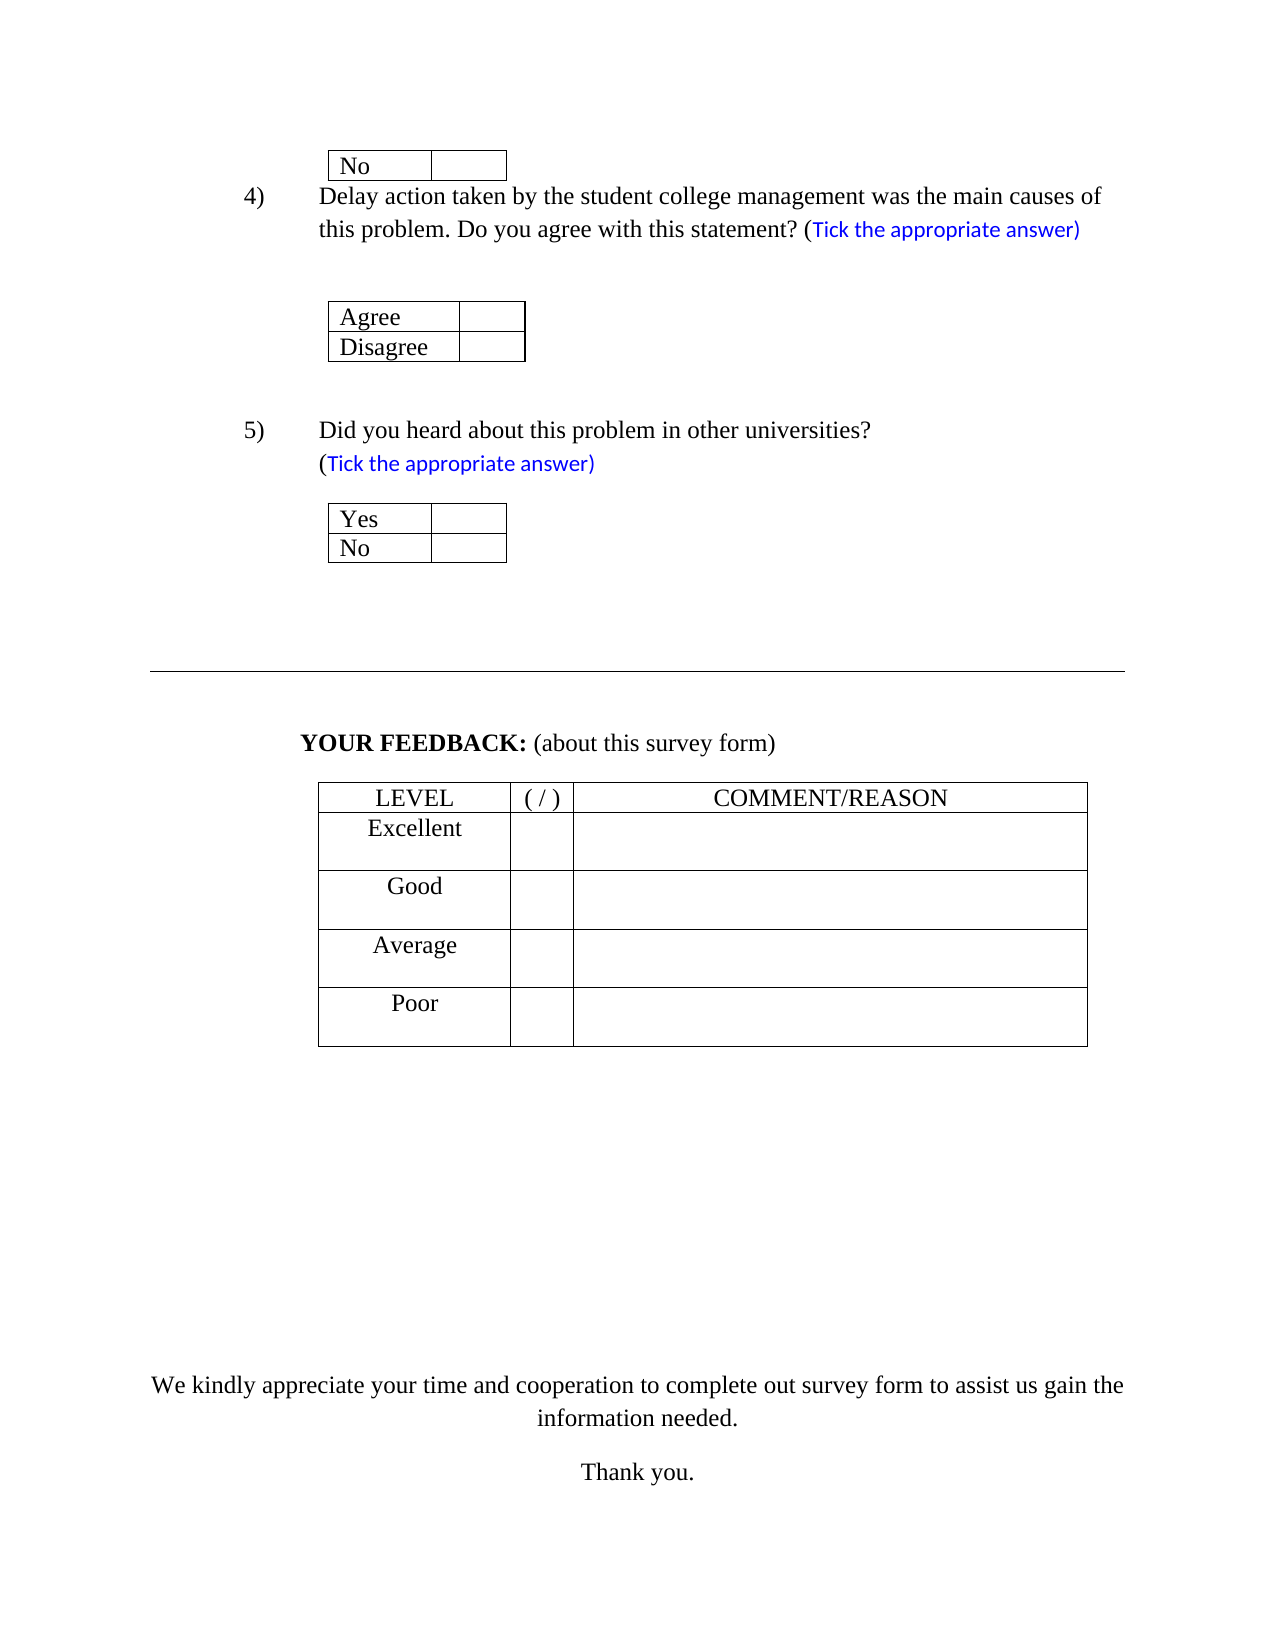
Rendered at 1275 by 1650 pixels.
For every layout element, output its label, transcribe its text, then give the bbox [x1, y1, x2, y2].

table_cell [574, 930, 1087, 987]
table_cell [511, 988, 573, 1046]
table_header [432, 504, 506, 532]
table_cell No [329, 534, 431, 562]
table_header Yes [329, 504, 431, 532]
table_cell [511, 871, 573, 929]
table_cell [432, 534, 506, 562]
table_header ( / ) [511, 783, 573, 812]
table_header [460, 302, 524, 331]
table_cell [511, 930, 573, 987]
list Did you heard about this problem in other universities? [244, 416, 1125, 444]
table_cell Excellent [319, 813, 510, 870]
table_cell [574, 813, 1087, 870]
table_cell Poor [319, 988, 510, 1046]
table_header Agree [329, 302, 459, 331]
table_header LEVEL [319, 783, 510, 812]
table_cell Average [319, 930, 510, 987]
text We kindly appreciate your time and cooperation to complete out survey form to assist us gain the information needed. [150, 1370, 1125, 1432]
table_cell [432, 151, 506, 180]
table_cell [574, 871, 1087, 929]
table_cell No [329, 151, 431, 180]
table_cell Good [319, 871, 510, 929]
list Delay action taken by the student college management was the main causes of this problem. Do you agree with this statement? (Tick the appropriate answer) [244, 181, 1125, 243]
table_header COMMENT/REASON [574, 783, 1087, 812]
list (Tick the appropriate answer) [319, 448, 1125, 478]
table_cell [460, 332, 524, 361]
text YOUR FEEDBACK: (about this survey form) [150, 728, 1125, 757]
table_cell [574, 988, 1087, 1046]
table_cell [511, 813, 573, 870]
text Thank you. [150, 1457, 1125, 1486]
table_cell Disagree [329, 332, 459, 361]
